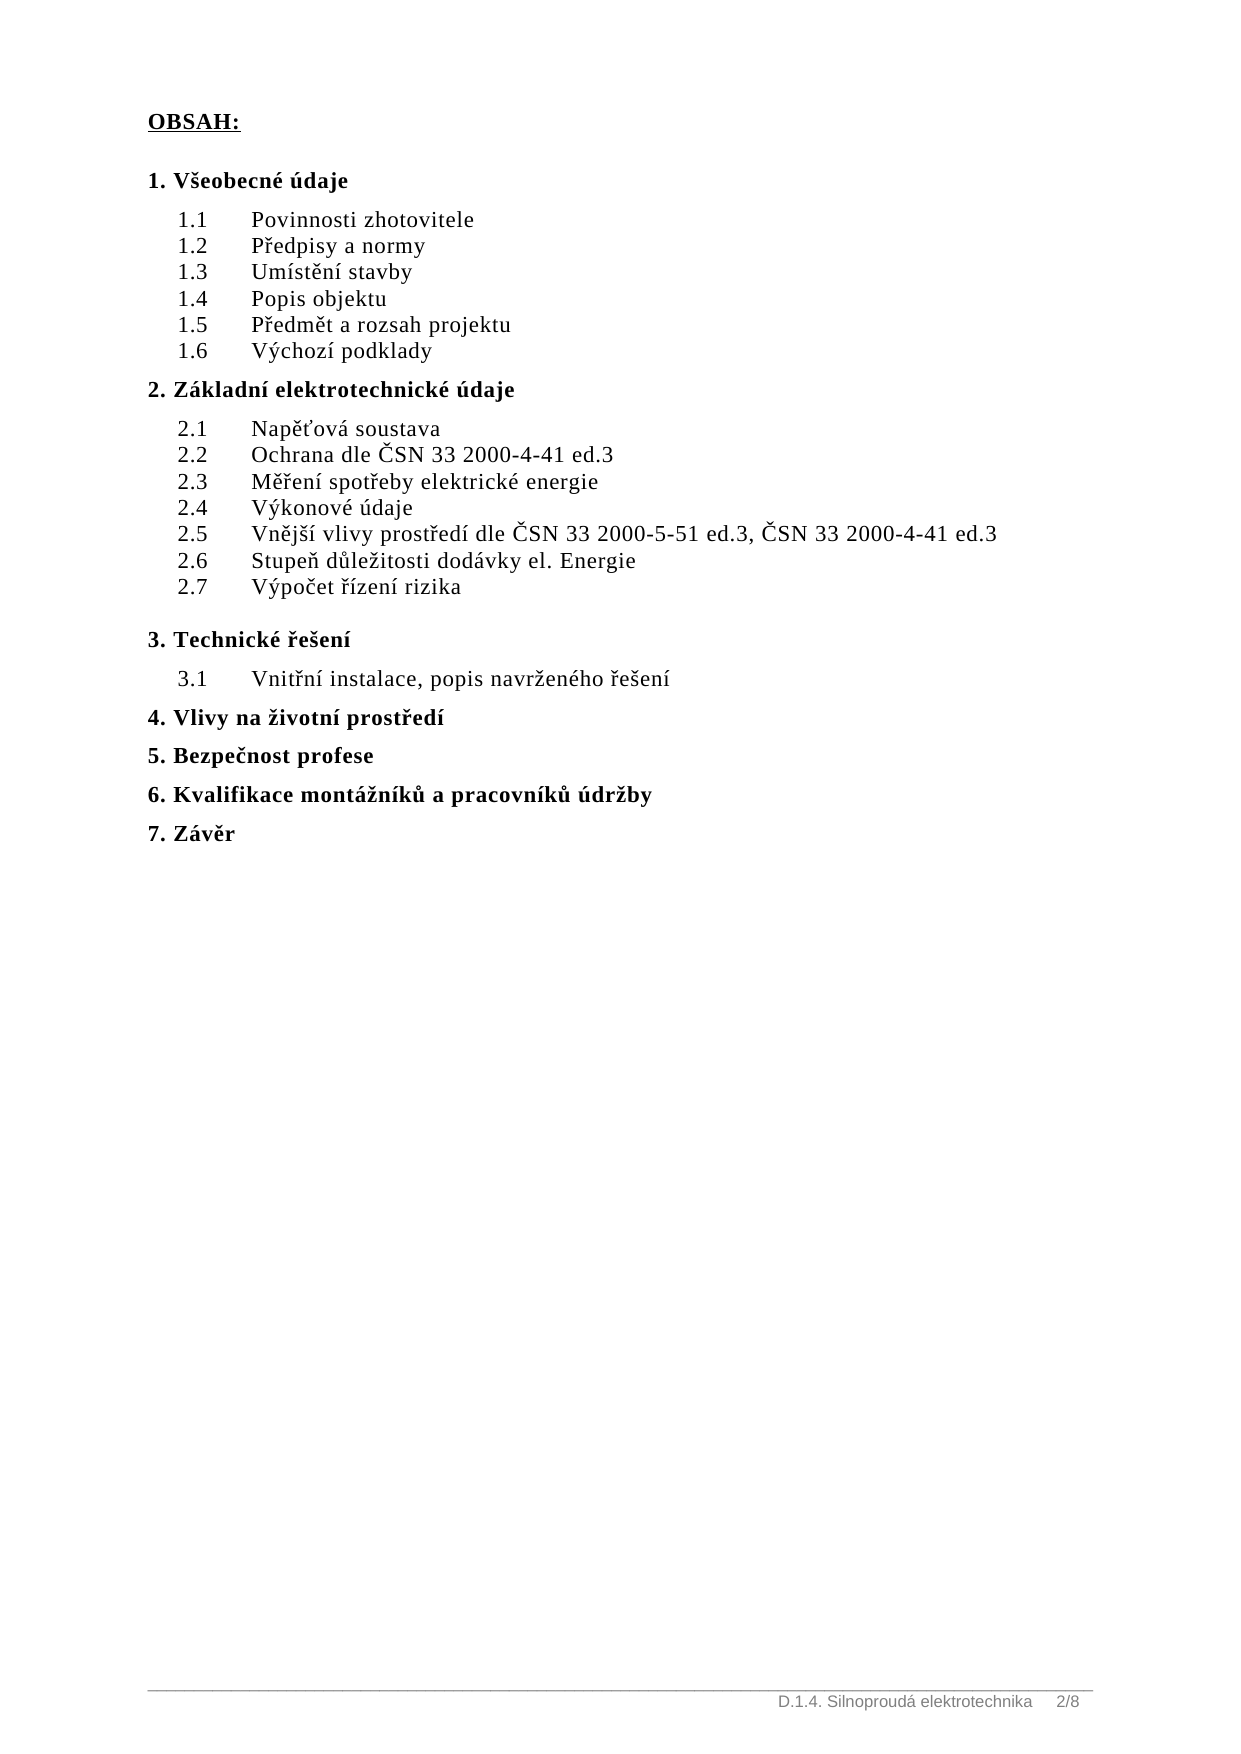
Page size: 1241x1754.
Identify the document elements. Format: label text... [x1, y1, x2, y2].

text 2.7 Výpočet řízení rizika [148, 573, 1122, 599]
text 2. Základní elektrotechnické údaje [148, 376, 1122, 403]
text 1.3 Umístění stavby [148, 258, 1122, 285]
text 5. Bezpečnost profese [148, 742, 1122, 769]
subtitle OBSAH: [148, 108, 1122, 134]
text 3.1 Vnitřní instalace, popis navrženého řešení [148, 665, 1122, 691]
text 6. Kvalifikace montážníků a pracovníků údržby [148, 781, 1122, 808]
text 2.4 Výkonové údaje [148, 494, 1122, 521]
text 3. Technické řešení [148, 626, 1122, 652]
text 1.4 Popis objektu [148, 285, 1122, 311]
text 7. Závěr [148, 820, 1122, 847]
text 1.1 Povinnosti zhotovitele [148, 206, 1122, 232]
text 1.2 Předpisy a normy [148, 232, 1122, 258]
text 2.5 Vnější vlivy prostředí dle ČSN 33 2000-5-51 ed.3, ČSN 33 2000-4-41 ed.3 [148, 521, 1122, 547]
text 2.1 Napěťová soustava [148, 415, 1122, 441]
text 1. Všeobecné údaje [148, 167, 1122, 193]
text 2.3 Měření spotřeby elektrické energie [148, 468, 1122, 494]
text 2.2 Ochrana dle ČSN 33 2000-4-41 ed.3 [148, 441, 1122, 468]
text 4. Vlivy na životní prostředí [148, 704, 1122, 730]
text 1.5 Předmět a rozsah projektu [148, 311, 1122, 337]
text 1.6 Výchozí podklady [148, 337, 1122, 364]
text 2.6 Stupeň důležitosti dodávky el. Energie [148, 547, 1122, 573]
